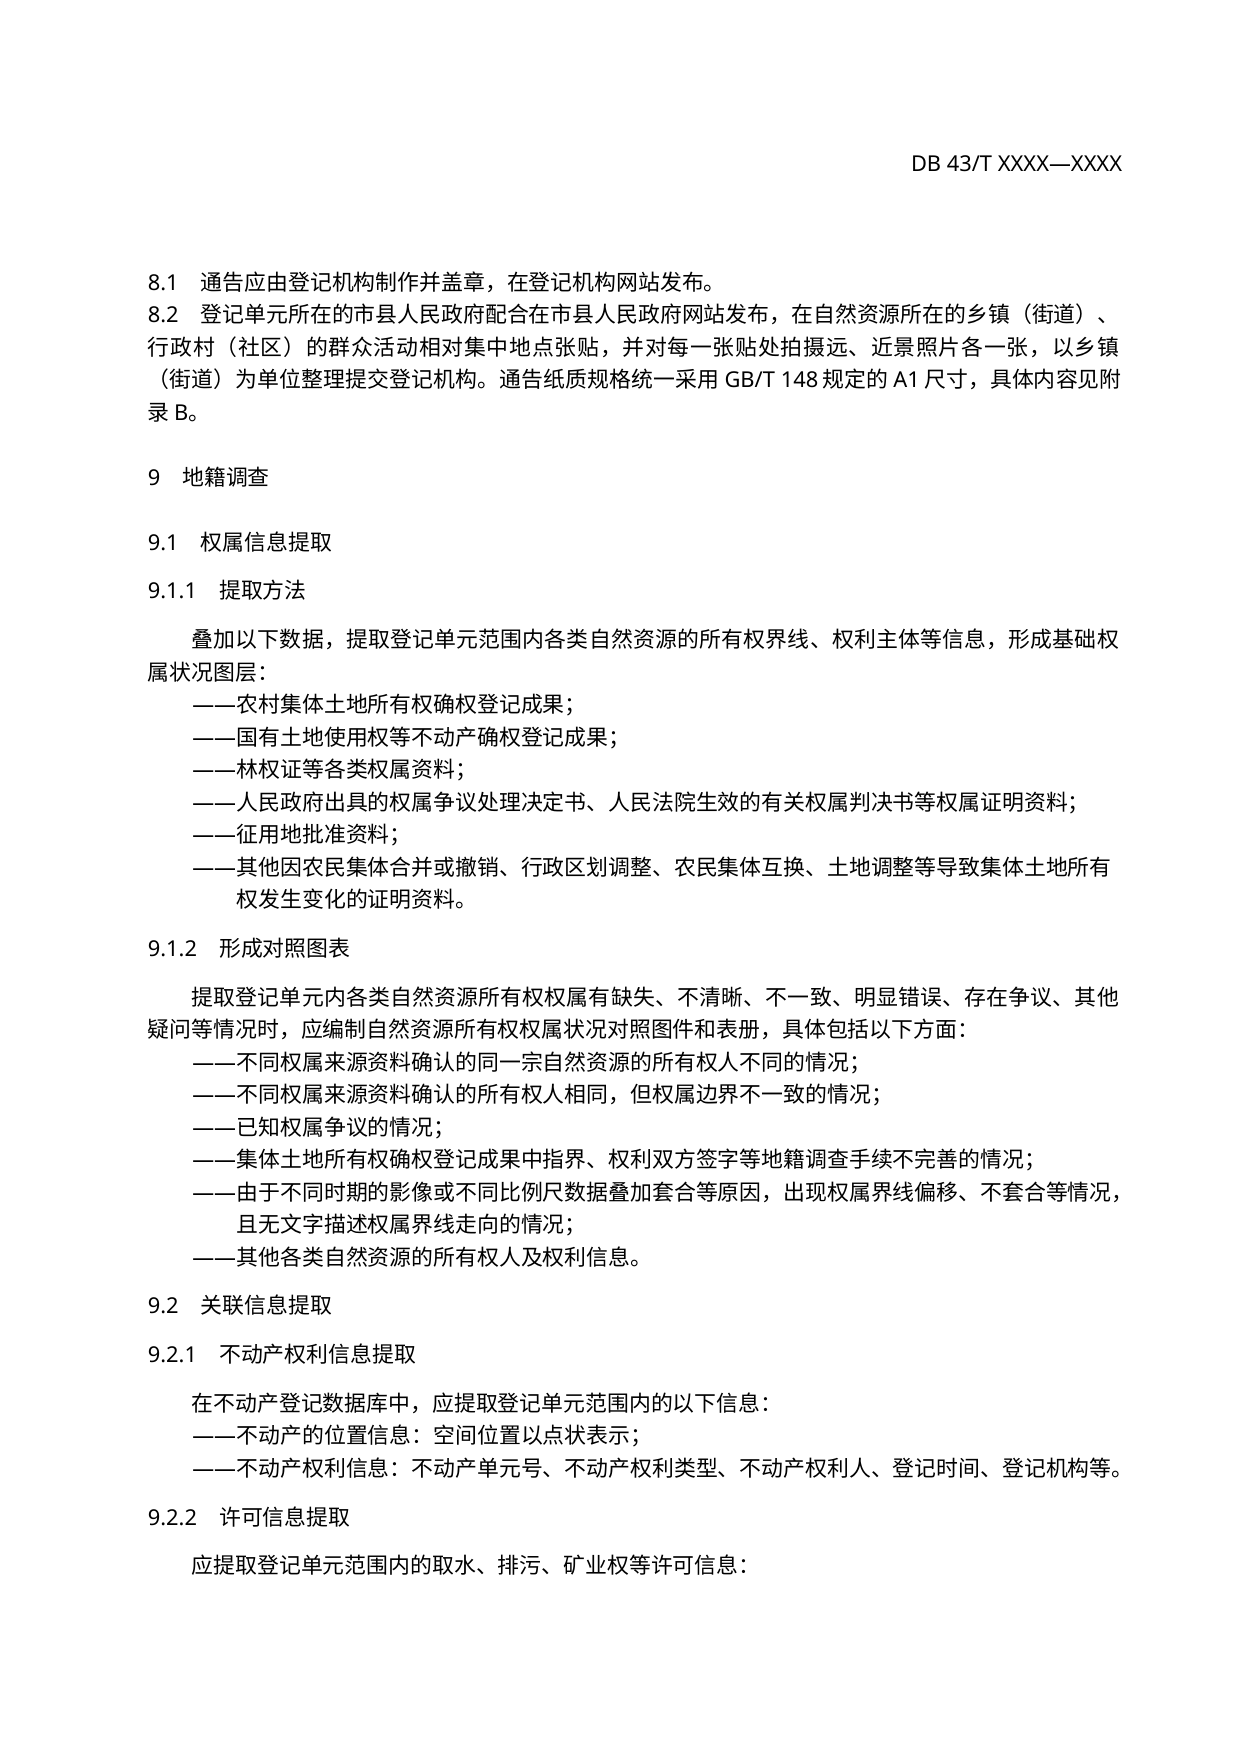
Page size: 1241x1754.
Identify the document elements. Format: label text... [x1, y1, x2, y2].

text 不同权属来源资料确认的所有权人相同，但权属边界不一致的情况； [192, 1077, 1122, 1109]
text 其他因农民集体合并或撤销、行政区划调整、农民集体互换、土地调整等导致集体土地所有权发生变化的证明资料。 [192, 849, 1122, 914]
text 不动产的位置信息：空间位置以点状表示； [192, 1418, 1122, 1451]
text 国有土地使用权等不动产确权登记成果； [192, 719, 1122, 752]
text 叠加以下数据，提取登记单元范围内各类自然资源的所有权界线、权利主体等信息，形成基础权属状况图层： [148, 622, 1122, 687]
text 提取方法 [148, 573, 1122, 606]
text 应提取登记单元范围内的取水、排污、矿业权等许可信息： [148, 1548, 1122, 1581]
text 其他各类自然资源的所有权人及权利信息。 [192, 1239, 1122, 1272]
text 人民政府出具的权属争议处理决定书、人民法院生效的有关权属判决书等权属证明资料； [192, 784, 1122, 817]
text 登记单元所在的市县人民政府配合在市县人民政府网站发布，在自然资源所在的乡镇（街道）、行政村（社区）的群众活动相对集中地点张贴，并对每一张贴处拍摄远、近景照片各一张，以乡镇（街道）为单位整理提交登记机构。通告纸质规格统一采用GB/T 148规定的A1尺寸，具体内容见附录B。 [148, 297, 1122, 427]
text 集体土地所有权确权登记成果中指界、权利双方签字等地籍调查手续不完善的情况； [192, 1142, 1122, 1174]
text 在不动产登记数据库中，应提取登记单元范围内的以下信息： [148, 1386, 1122, 1418]
text 权属信息提取 [148, 524, 1122, 557]
text 提取登记单元内各类自然资源所有权权属有缺失、不清晰、不一致、明显错误、存在争议、其他疑问等情况时，应编制自然资源所有权权属状况对照图件和表册，具体包括以下方面： [148, 979, 1122, 1044]
text 地籍调查 [148, 459, 1122, 492]
text 征用地批准资料； [192, 817, 1122, 849]
text 关联信息提取 [148, 1288, 1122, 1321]
text 农村集体土地所有权确权登记成果； [192, 687, 1122, 719]
text 许可信息提取 [148, 1499, 1122, 1532]
text 形成对照图表 [148, 931, 1122, 963]
text 已知权属争议的情况； [192, 1109, 1122, 1142]
text 不同权属来源资料确认的同一宗自然资源的所有权人不同的情况； [192, 1044, 1122, 1077]
text 不动产权利信息提取 [148, 1337, 1122, 1369]
text 不动产权利信息：不动产单元号、不动产权利类型、不动产权利人、登记时间、登记机构等。 [192, 1451, 1122, 1483]
text 林权证等各类权属资料； [192, 752, 1122, 784]
text 通告应由登记机构制作并盖章，在登记机构网站发布。 [148, 264, 1122, 297]
text 由于不同时期的影像或不同比例尺数据叠加套合等原因，出现权属界线偏移、不套合等情况，且无文字描述权属界线走向的情况； [192, 1174, 1122, 1239]
